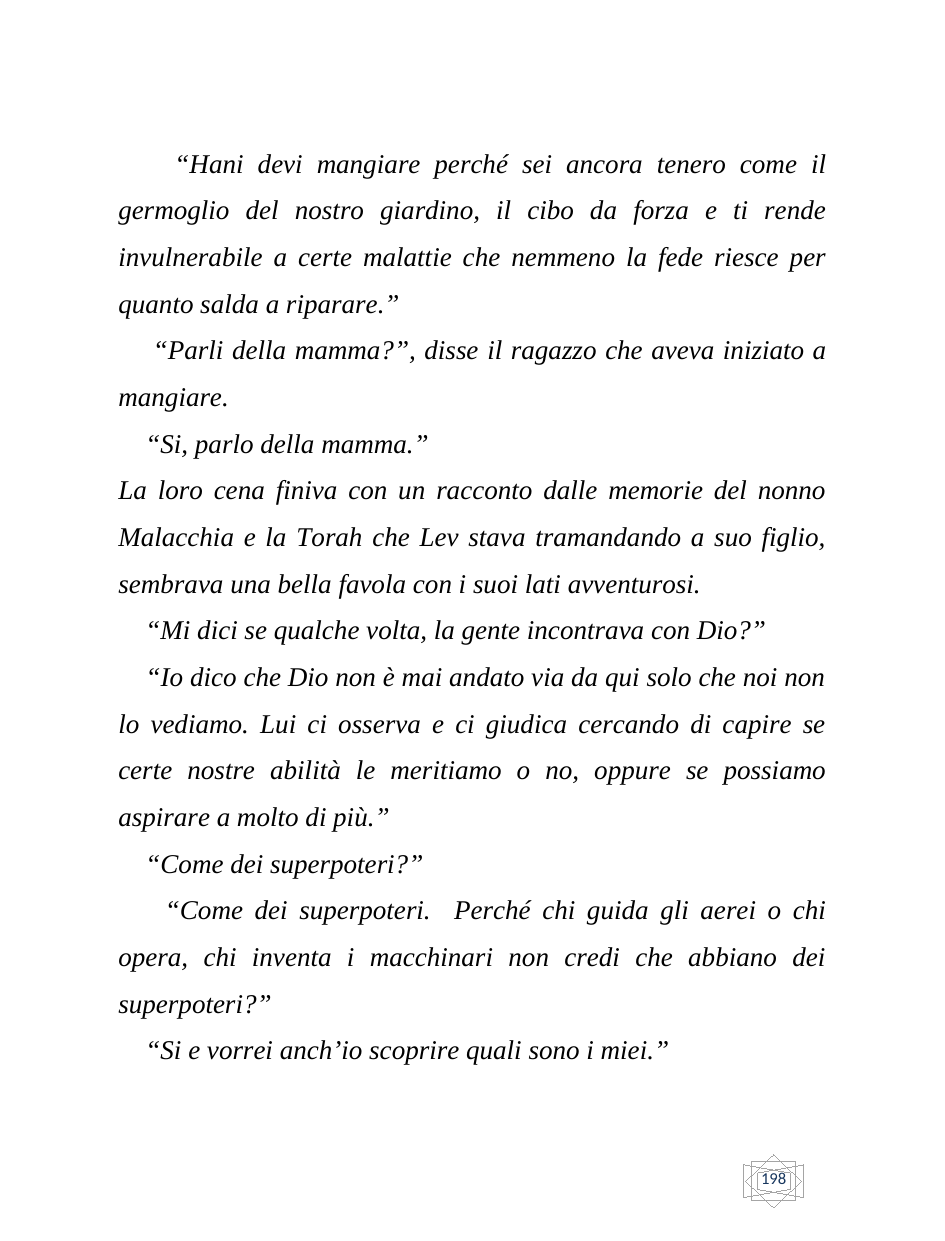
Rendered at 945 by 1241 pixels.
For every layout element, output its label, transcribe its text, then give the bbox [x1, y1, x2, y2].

text “Parli della mamma?”, disse il ragazzo che aveva iniziato a mangiare. [118, 334, 827, 412]
text “Si e vorrei anch’io scoprire quali sono i miei.” [118, 1034, 827, 1066]
text “Mi dici se qualche volta, la gente incontrava con Dio?” [118, 614, 827, 646]
text “Come dei superpoteri. Perché chi guida gli aerei o chi opera, chi inventa i macchinari non credi che abbiano dei superpoteri?” [118, 894, 827, 1019]
text “Io dico che Dio non è mai andato via da qui solo che noi non lo vediamo. Lui ci osserva e ci giudica cercando di capire se certe nostre abilità le meritiamo o no, oppure se possiamo aspirare a molto di più.” [118, 661, 827, 832]
text La loro cena finiva con un racconto dalle memorie del nonno Malacchia e la Torah che Lev stava tramandando a suo figlio, sembrava una bella favola con i suoi lati avventurosi. [118, 474, 827, 599]
text “Si, parlo della mamma.” [118, 428, 827, 459]
text “Hani devi mangiare perché sei ancora tenero come il germoglio del nostro giardino, il cibo da forza e ti rende invulnerabile a certe malattie che nemmeno la fede riesce per quanto salda a riparare.” [118, 148, 827, 319]
text “Come dei superpoteri?” [118, 848, 827, 879]
